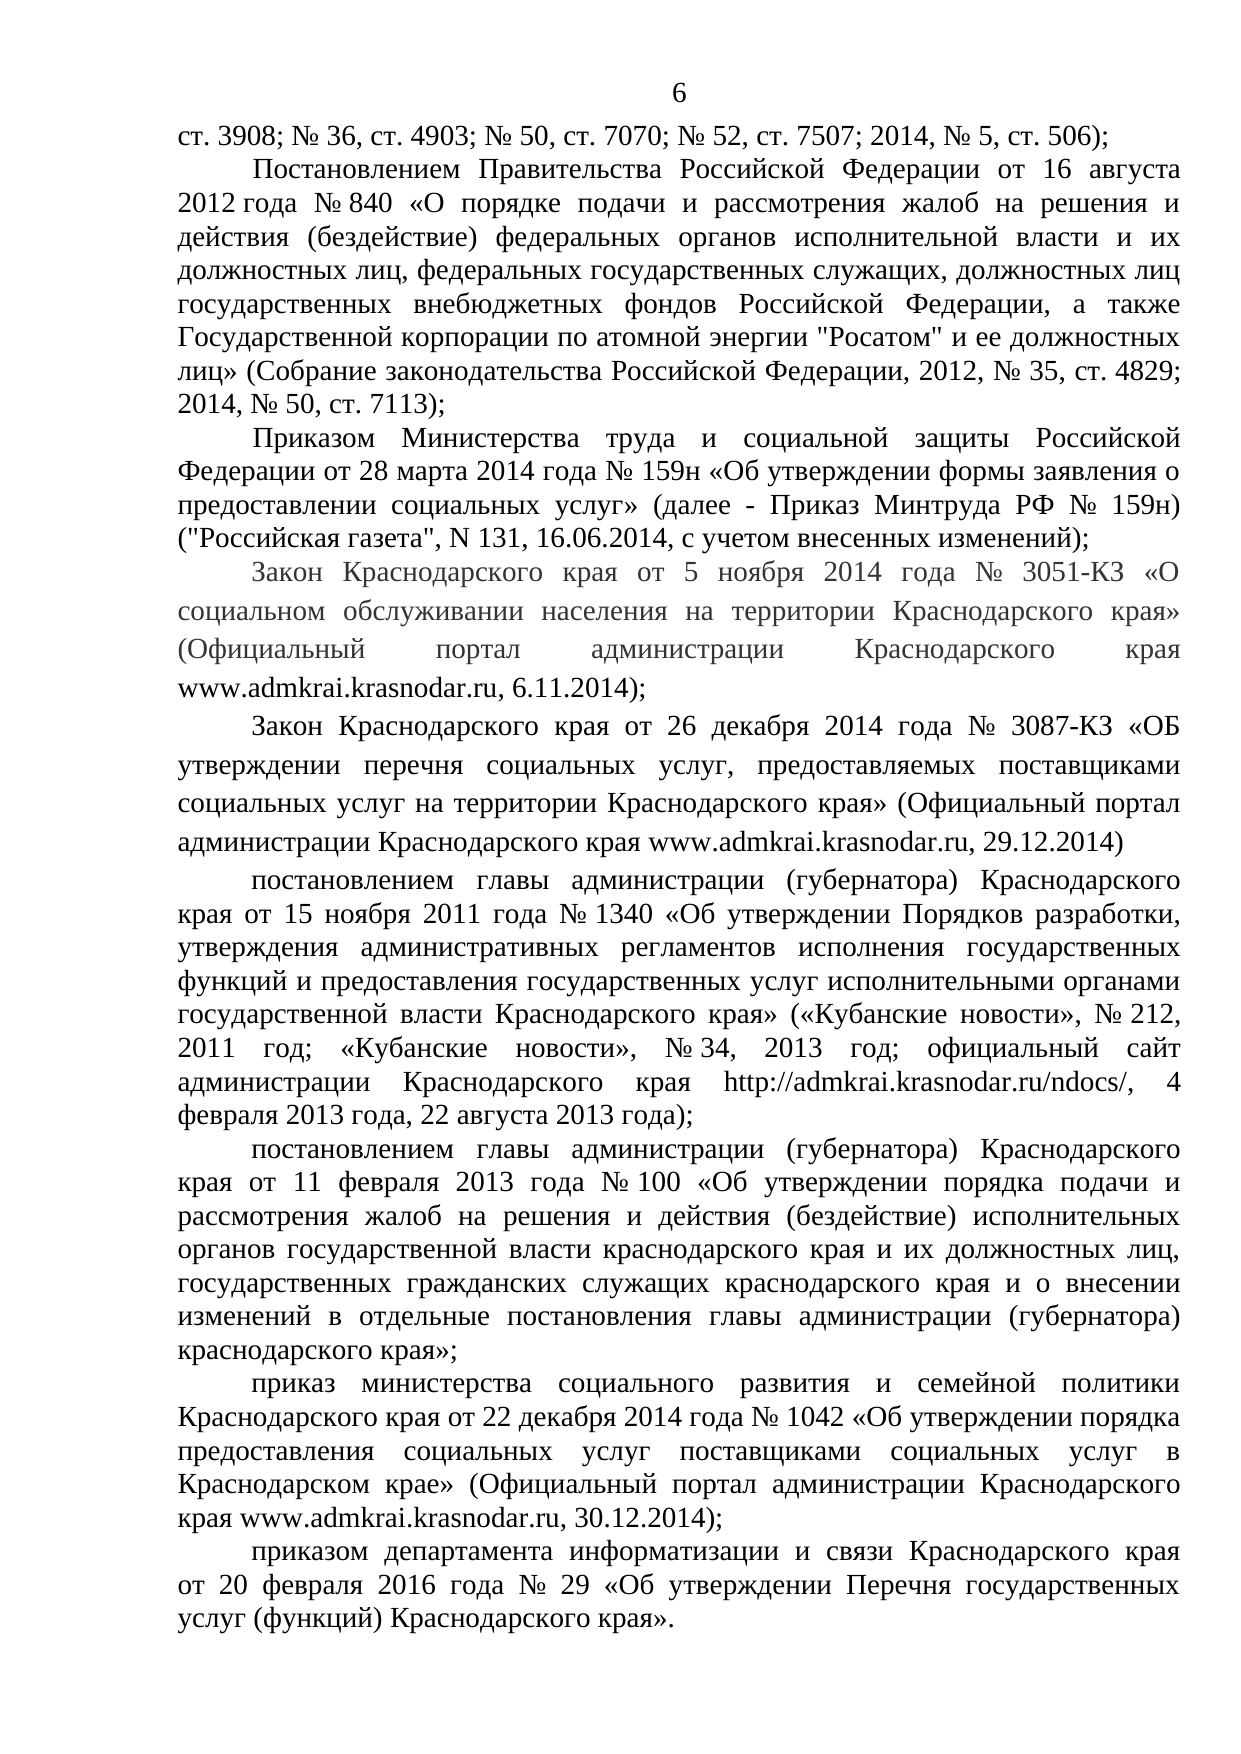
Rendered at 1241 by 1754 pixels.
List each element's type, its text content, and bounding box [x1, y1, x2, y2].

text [177, 118, 1181, 152]
text Постановлением Правительства Российской Федерации от 16 августа 2012 года № 840 «О порядке подачи и рассмотрения жалоб на решения и действия (бездействие) федеральных органов исполнительной власти и их должностных лиц, федеральных государственных служащих, должностных лиц государственных внебюджетных фондов Российской Федерации, а также Государственной корпорации по атомной энергии "Росатом" и ее должностных лиц» (Собрание законодательства Российской Федерации, 2012, № 35, ст. 4829; 2014, № 50, ст. 7113); [177, 152, 1181, 420]
text приказ министерства социального развития и семейной политики Краснодарского края от 22 декабря 2014 года № 1042 «Об утверждении порядка предоставления социальных услуг поставщиками социальных услуг в Краснодарском крае» (Официальный портал администрации Краснодарского края www.admkrai.krasnodar.ru, 30.12.2014); [177, 1366, 1181, 1533]
text приказом департамента информатизации и связи Краснодарского края от 20 февраля 2016 года № 29 «Об утверждении Перечня государственных услуг (функций) Краснодарского края». [177, 1533, 1181, 1634]
text Приказом Министерства труда и социальной защиты Российской Федерации от 28 марта 2014 года № 159н «Об утверждении формы заявления о предоставлении социальных услуг» (далее - Приказ Минтруда РФ № 159н) ("Российская газета", N 131, 16.06.2014, с учетом внесенных изменений); [177, 420, 1181, 554]
text Закон Краснодарского края от 5 ноября 2014 года № 3051-КЗ «О социальном обслуживании населения на территории Краснодарского края» (Официальный портал администрации Краснодарского края www.admkrai.krasnodar.ru, 6.11.2014); [177, 554, 1181, 703]
text постановлением главы администрации (губернатора) Краснодарского края от 11 февраля 2013 года № 100 «Об утверждении порядка подачи и рассмотрения жалоб на решения и действия (бездействие) исполнительных органов государственной власти краснодарского края и их должностных лиц, государственных гражданских служащих краснодарского края и о внесении изменений в отдельные постановления главы администрации (губернатора) краснодарского края»; [177, 1131, 1181, 1366]
text постановлением главы администрации (губернатора) Краснодарского края от 15 ноября 2011 года № 1340 «Об утверждении Порядков разработки, утверждения административных регламентов исполнения государственных функций и предоставления государственных услуг исполнительными органами государственной власти Краснодарского края» («Кубанские новости», № 212, 2011 год; «Кубанские новости», № 34, 2013 год; официальный сайт администрации Краснодарского края http://admkrai.krasnodar.ru/ndocs/, 4 февраля 2013 года, 22 августа 2013 года); [177, 862, 1181, 1131]
text Закон Краснодарского края от 26 декабря 2014 года № 3087-КЗ «ОБ утверждении перечня социальных услуг, предоставляемых поставщиками социальных услуг на территории Краснодарского края» (Официальный портал администрации Краснодарского края www.admkrai.krasnodar.ru, 29.12.2014) [177, 708, 1181, 857]
